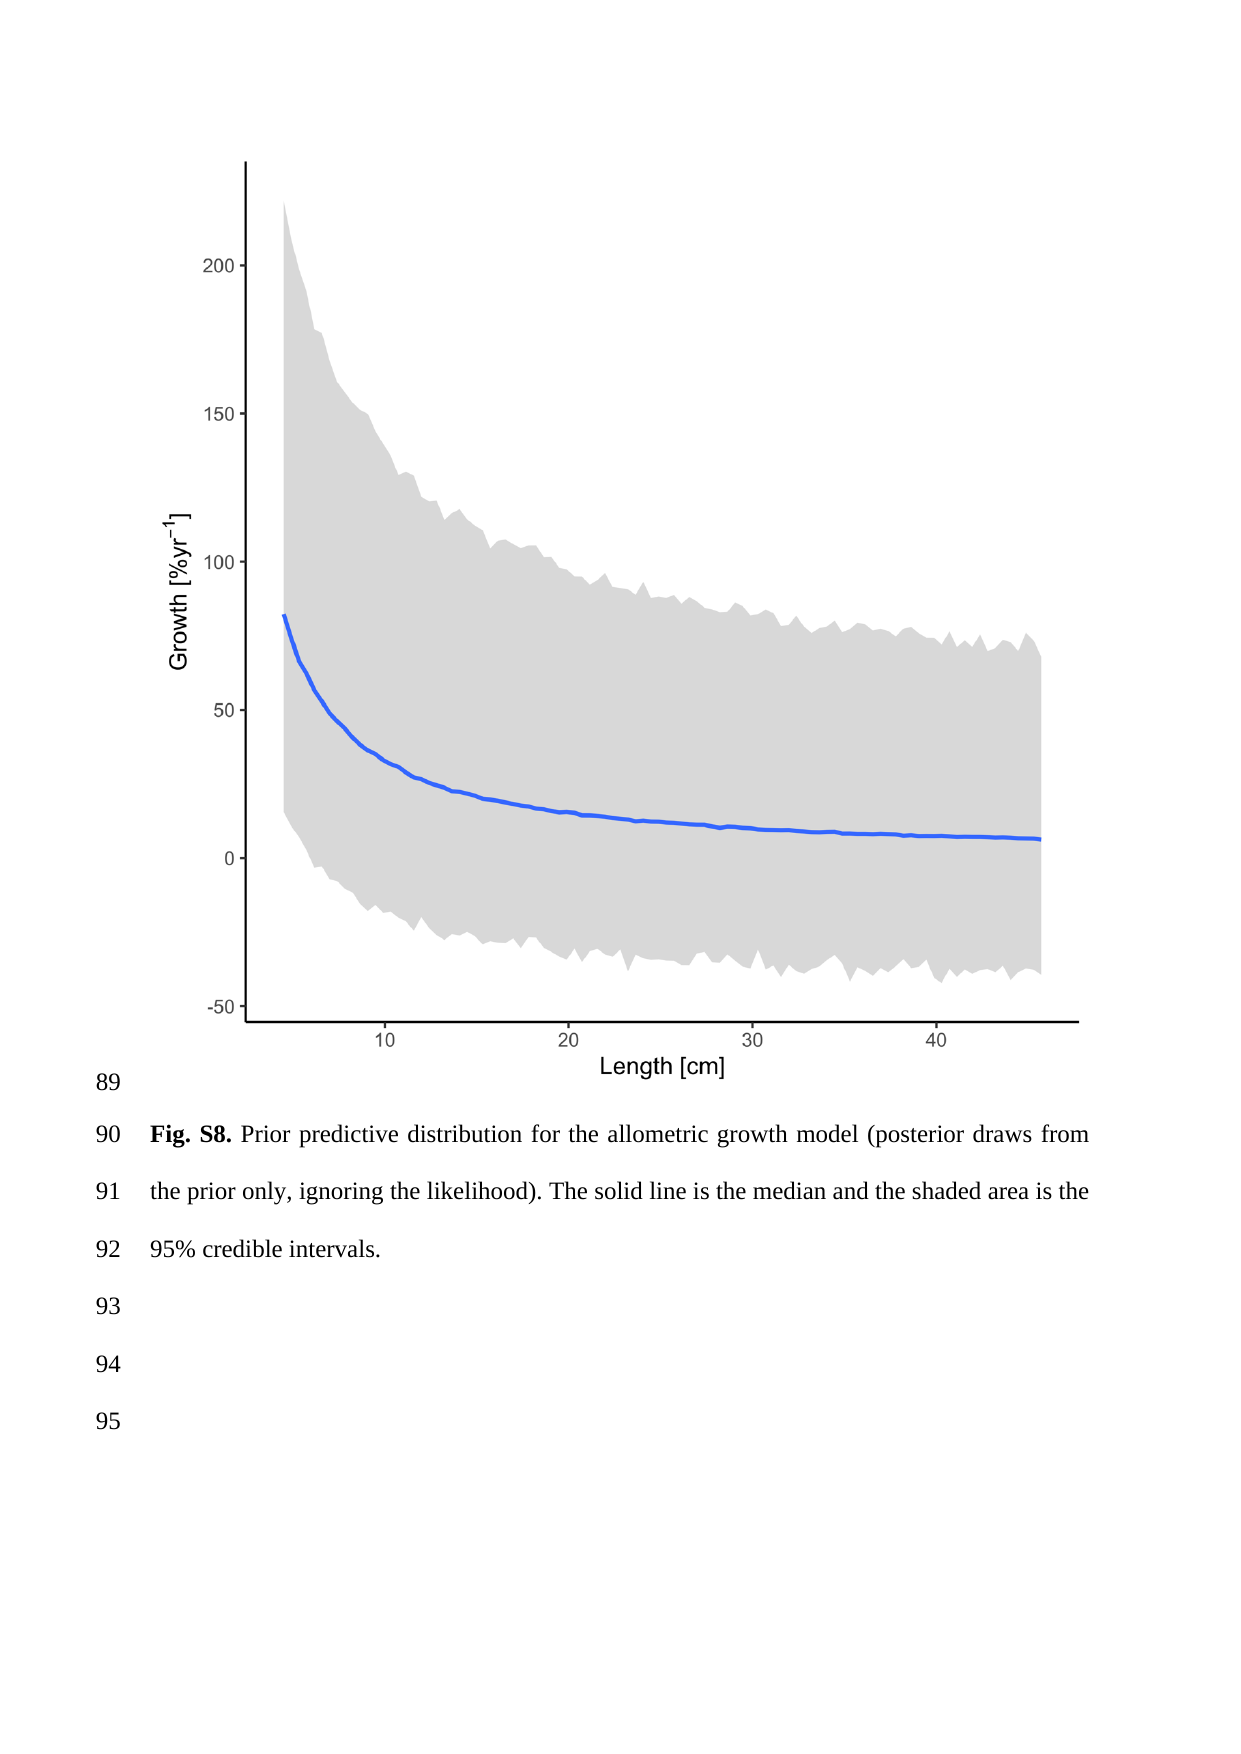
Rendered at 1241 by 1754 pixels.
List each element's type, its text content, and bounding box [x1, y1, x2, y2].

text Fig. S8. Prior predictive distribution for the allometric growth model (posterior draws from the prior only, ignoring the likelihood). The solid line is the median and the shaded area is the 95% credible intervals. [150, 1119, 1090, 1263]
picture [150, 150, 1091, 1091]
